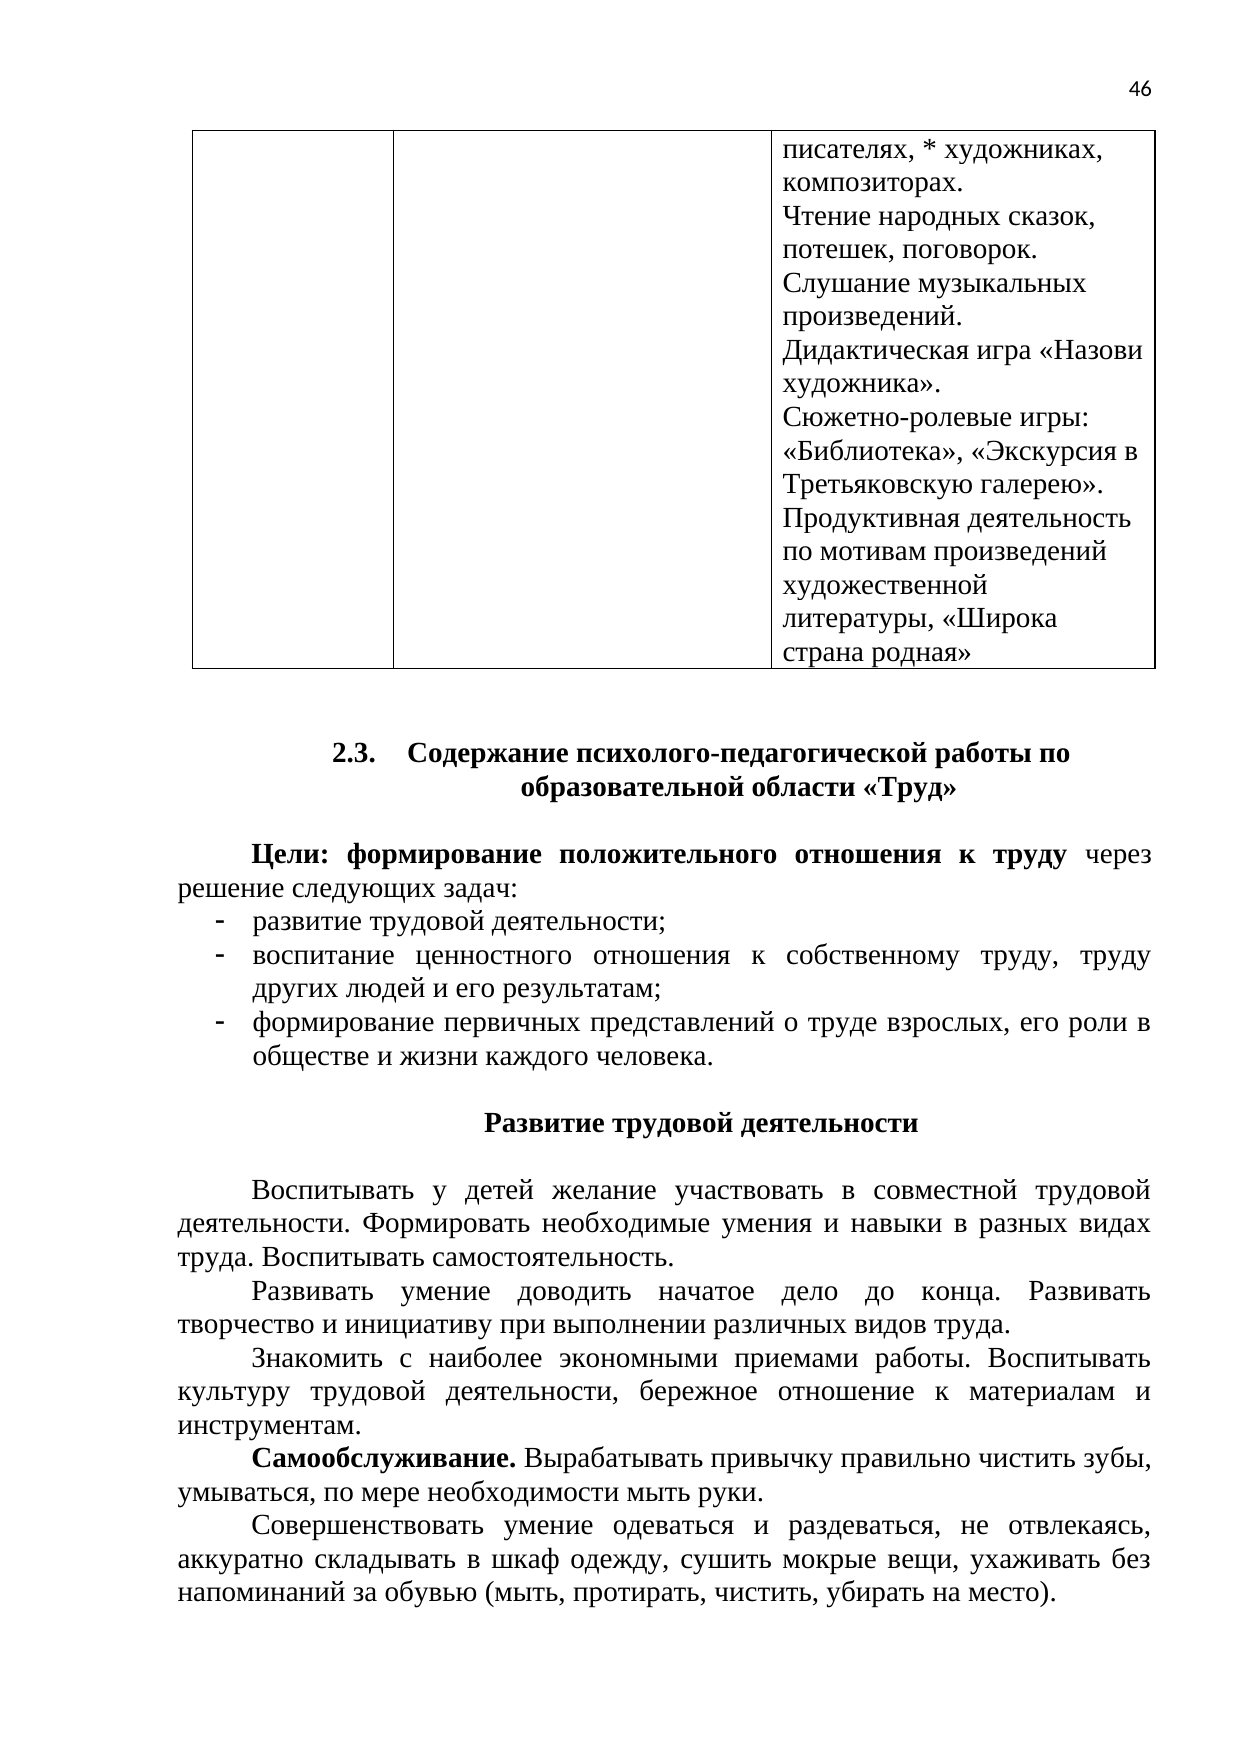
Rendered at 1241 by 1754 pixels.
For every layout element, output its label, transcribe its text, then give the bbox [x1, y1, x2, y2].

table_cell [772, 131, 1154, 667]
text Самообслуживание. Вырабатывать привычку правильно чистить зубы, умываться, по мере необходимости мыть руки. [177, 1440, 1152, 1507]
text Цели: формирование положительного отношения к труду через решение следующих задач: [177, 836, 1152, 903]
list развитие трудовой деятельности; [215, 903, 1152, 937]
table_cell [193, 131, 393, 667]
text Совершенствовать умение одеваться и раздеваться, не отвлекаясь, аккуратно складывать в шкаф одежду, сушить мокрые вещи, ухаживать без напоминаний за обувью (мыть, протирать, чистить, убирать на место). [177, 1507, 1152, 1608]
list воспитание ценностного отношения к собственному труду, труду других людей и его результатам; [215, 937, 1152, 1004]
text Воспитывать у детей желание участвовать в совместной трудовой деятельности. Формировать необходимые умения и навыки в разных видах труда. Воспитывать самостоятельность. [177, 1172, 1152, 1273]
list Содержание психолого-педагогической работы по образовательной области «Труд» [251, 736, 1152, 803]
text Развитие трудовой деятельности [177, 1105, 1152, 1138]
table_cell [394, 131, 771, 667]
text Развивать умение доводить начатое дело до конца. Развивать творчество и инициативу при выполнении различных видов труда. [177, 1273, 1152, 1340]
list формирование первичных представлений о труде взрослых, его роли в обществе и жизни каждого человека. [215, 1004, 1152, 1071]
text Знакомить с наиболее экономными приемами работы. Воспитывать культуру трудовой деятельности, бережное отношение к материалам и инструментам. [177, 1340, 1152, 1440]
